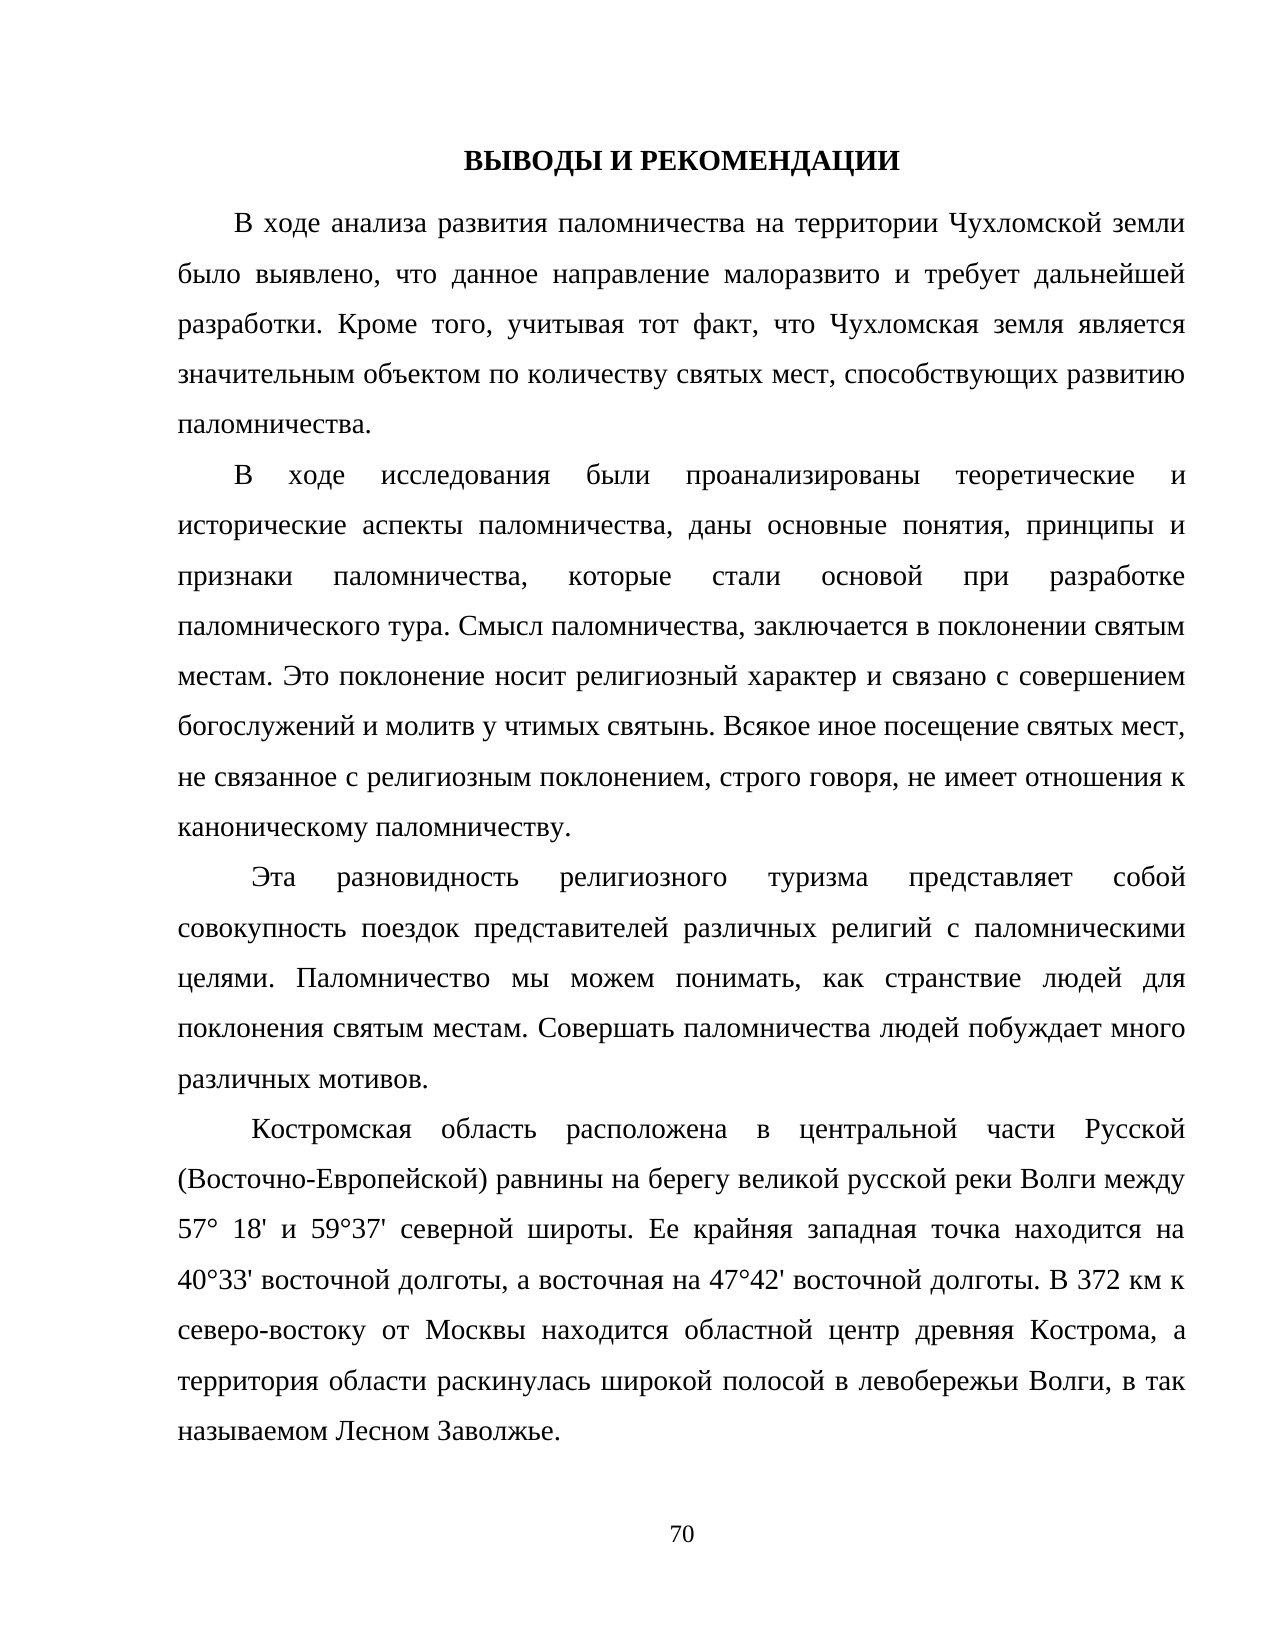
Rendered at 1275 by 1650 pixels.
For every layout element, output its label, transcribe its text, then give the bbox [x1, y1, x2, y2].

subtitle ВЫВОДЫ И РЕКОМЕНДАЦИИ [177, 143, 1186, 177]
text Костромская область расположена в центральной части Русской (Восточно-Европейской) равнины на берегу великой русской реки Волги между 57° 18' и 59°37' северной широты. Ее крайняя западная точка находится на 40°33' восточной долготы, а восточная на 47°42' восточной долготы. В 372 км к северо-востоку от Москвы находится областной центр древняя Кострома, а территория области раскинулась широкой полосой в левобережьи Волги, в так называемом Лесном Заволжье. [177, 1111, 1186, 1446]
text В ходе анализа развития паломничества на территории Чухломской земли было выявлено, что данное направление малоразвито и требует дальнейшей разработки. Кроме того, учитывая тот факт, что Чухломская земля является значительным объектом по количеству святых мест, способствующих развитию паломничества. [177, 205, 1186, 440]
text Эта разновидность религиозного туризма представляет собой совокупность поездок представителей различных религий с паломническими целями. Паломничество мы можем понимать, как странствие людей для поклонения святым местам. Совершать паломничества людей побуждает много различных мотивов. [177, 859, 1186, 1094]
text В ходе исследования были проанализированы теоретические и исторические аспекты паломничества, даны основные понятия, принципы и признаки паломничества, которые стали основой при разработке паломнического тура. Смысл паломничества, заключается в поклонении святым местам. Это поклонение носит религиозный характер и связано с совершением богослужений и молитв у чтимых святынь. Всякое иное посещение святых мест, не связанное с религиозным поклонением, строго говоря, не имеет отношения к каноническому паломничеству. [177, 457, 1186, 843]
